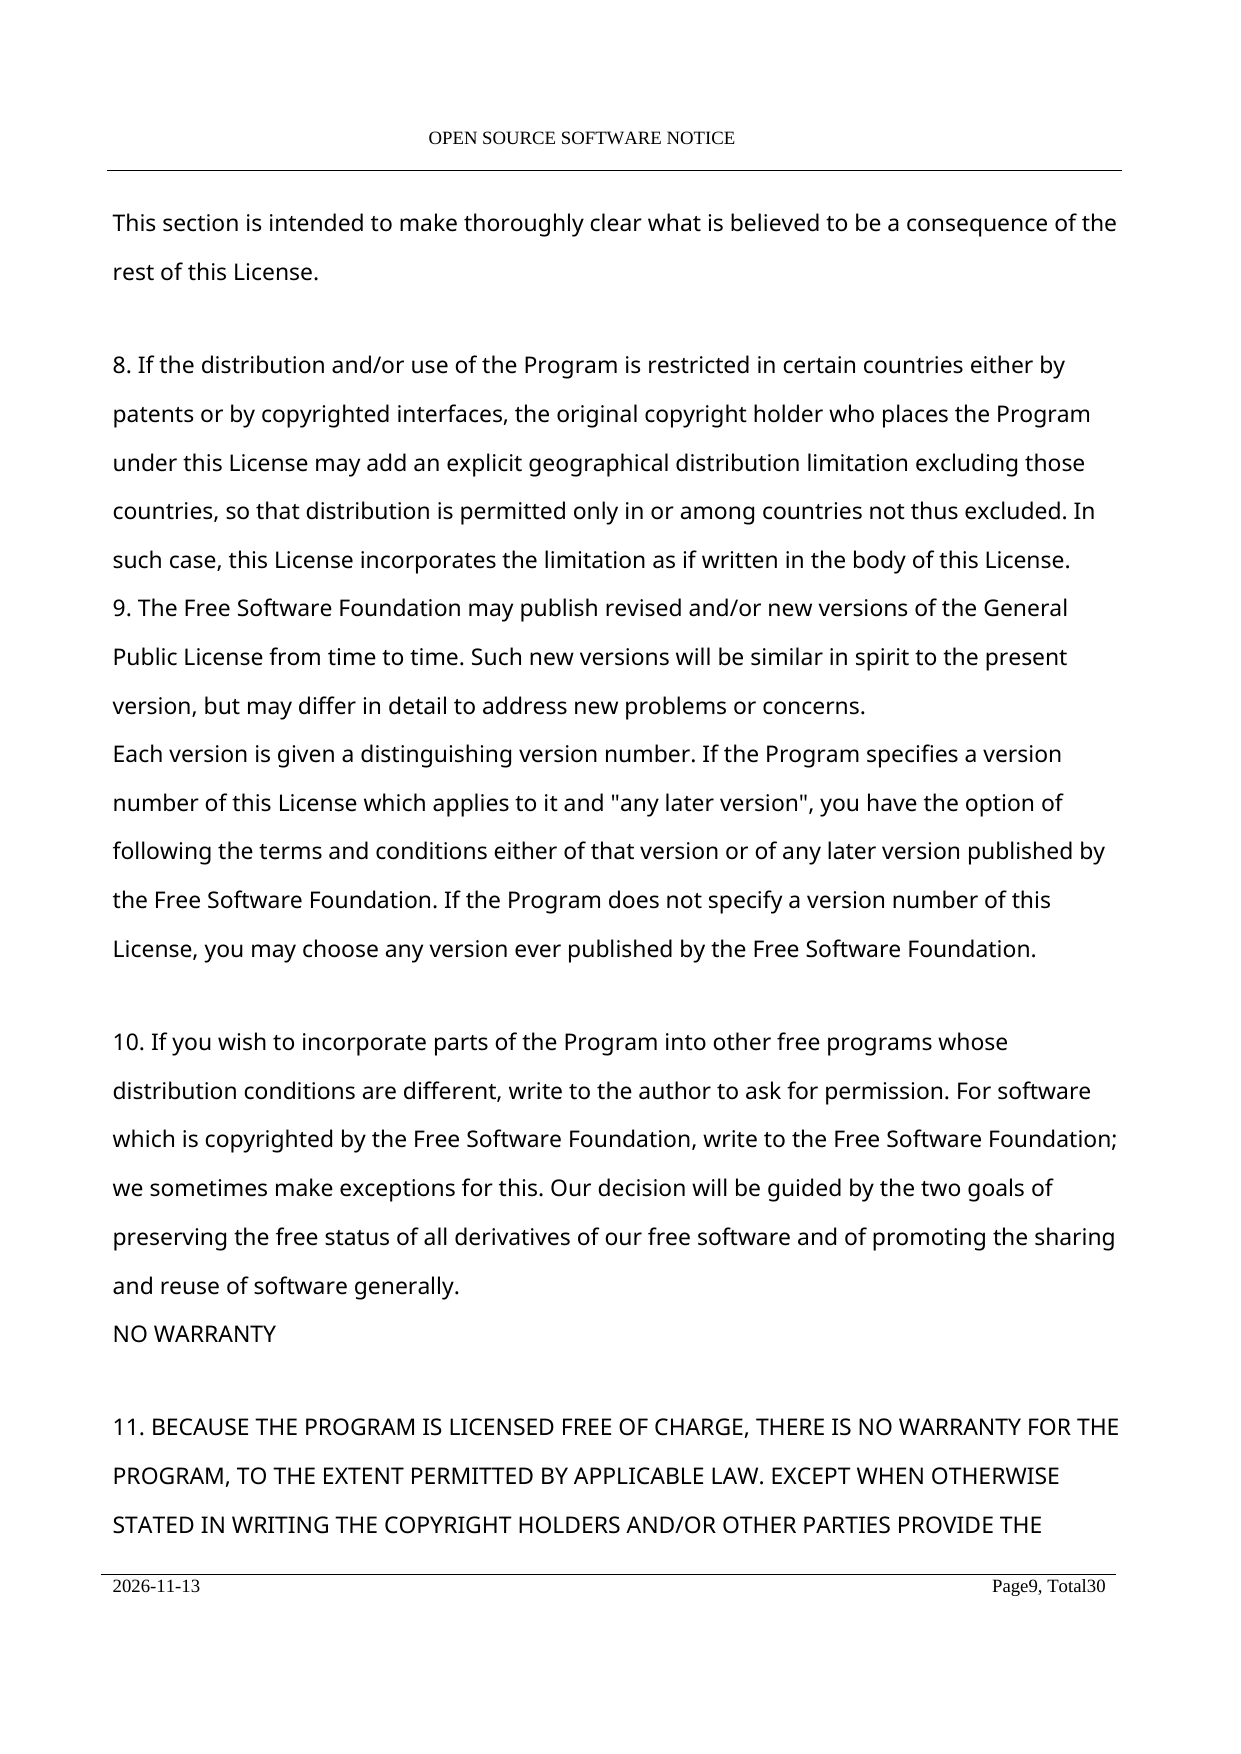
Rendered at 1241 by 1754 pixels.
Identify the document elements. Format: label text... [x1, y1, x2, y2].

text 9. The Free Software Foundation may publish revised and/or new versions of the General Public License from time to time. Such new versions will be similar in spirit to the present version, but may differ in detail to address new problems or concerns. [112, 591, 1128, 721]
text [112, 1410, 1128, 1540]
text Each version is given a distinguishing version number. If the Program specifies a version number of this License which applies to it and "any later version", you have the option of following the terms and conditions either of that version or of any later version published by the Free Software Foundation. If the Program does not specify a version number of this License, you may choose any version ever published by the Free Software Foundation. [112, 737, 1128, 964]
text 8. If the distribution and/or use of the Program is restricted in certain countries either by patents or by copyrighted interfaces, the original copyright holder who places the Program under this License may add an explicit geographical distribution limitation excluding those countries, so that distribution is permitted only in or among countries not thus excluded. In such case, this License incorporates the limitation as if written in the body of this License. [112, 348, 1128, 576]
text NO WARRANTY [112, 1317, 1128, 1350]
text 10. If you wish to incorporate parts of the Program into other free programs whose distribution conditions are different, write to the author to ask for permission. For software which is copyrighted by the Free Software Foundation, write to the Free Software Foundation; we sometimes make exceptions for this. Our decision will be guided by the two goals of preserving the free status of all derivatives of our free software and of promoting the sharing and reuse of software generally. [112, 1025, 1128, 1302]
text This section is intended to make thoroughly clear what is believed to be a consequence of the rest of this License. [112, 206, 1128, 288]
